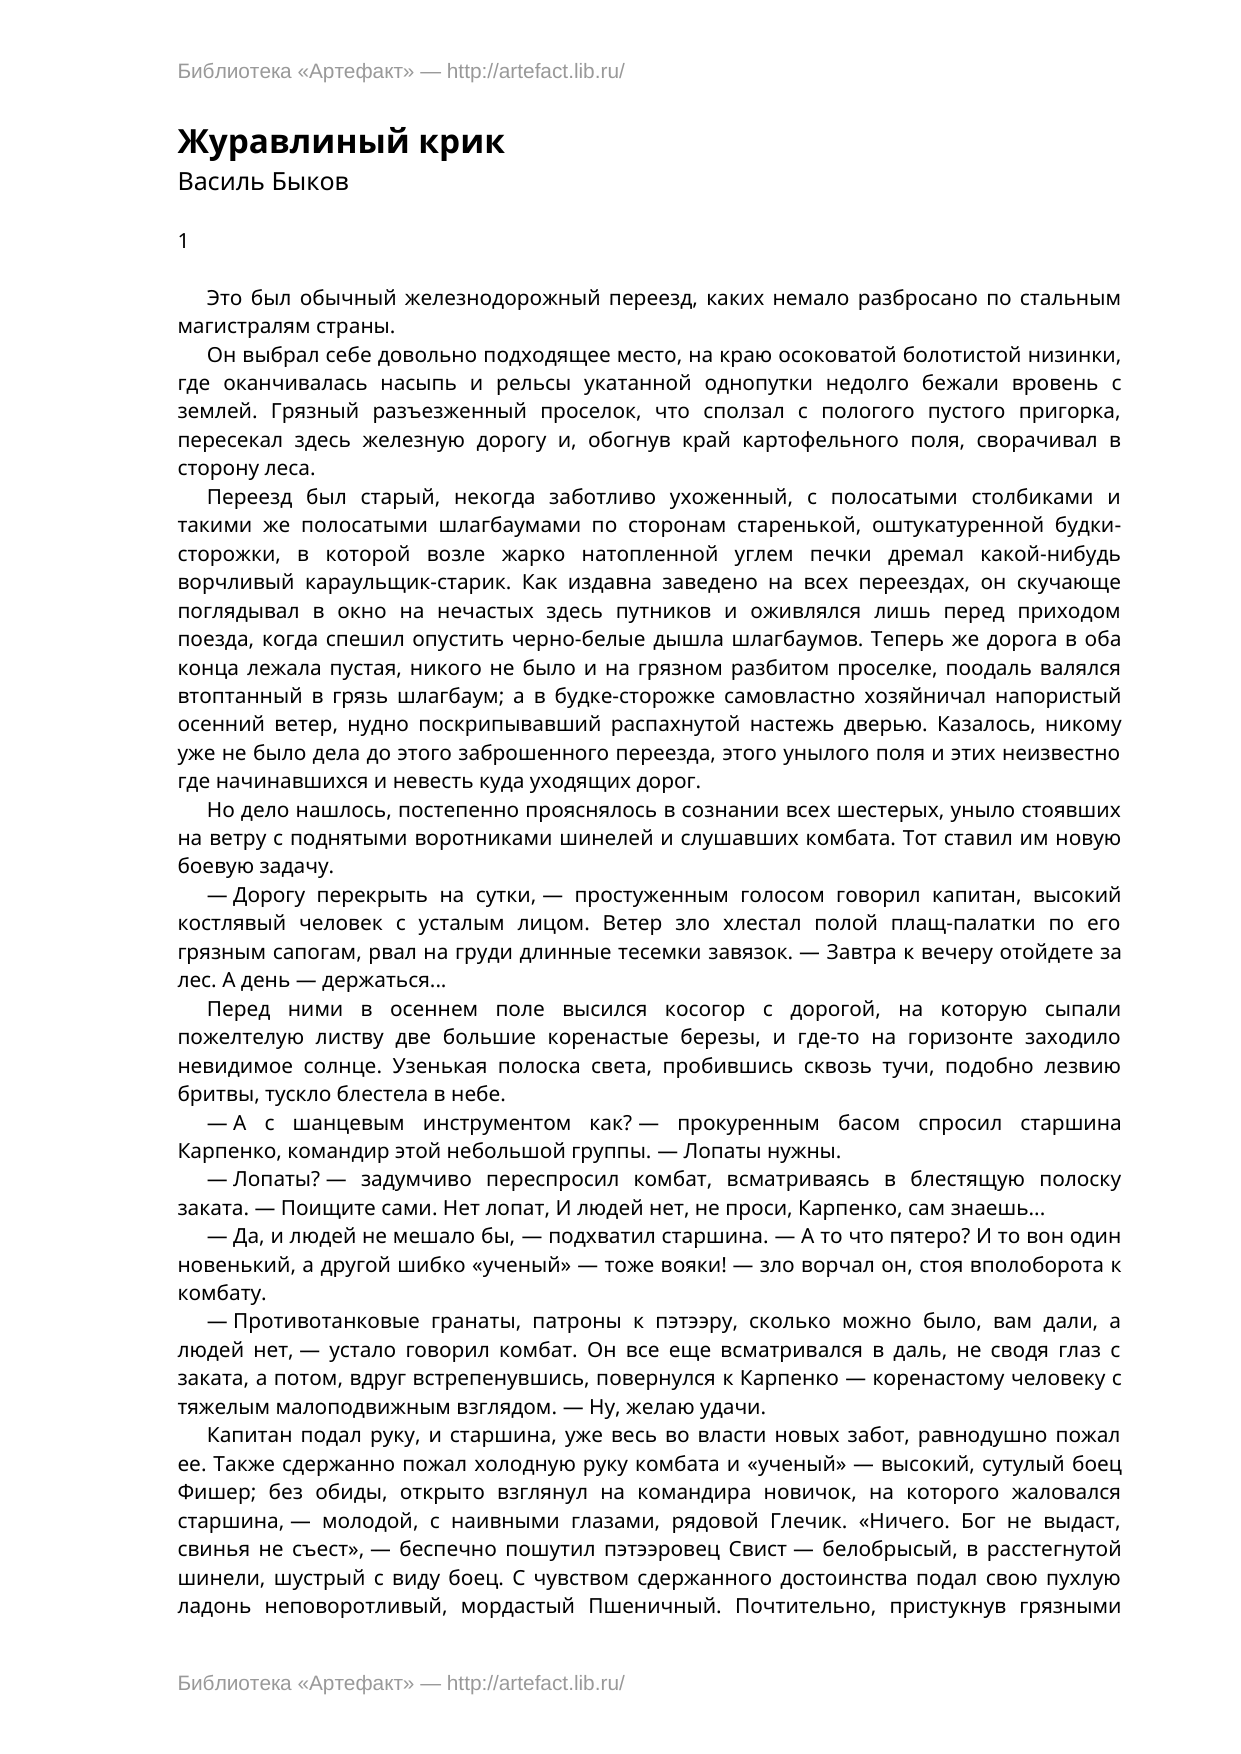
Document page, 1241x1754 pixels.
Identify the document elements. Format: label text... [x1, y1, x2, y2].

text Но дело нашлось, постепенно прояснялось в сознании всех шестерых, уныло стоявших на ветру с поднятыми воротниками шинелей и слушавших комбата. Тот ставил им новую боевую задачу. [177, 795, 1122, 880]
text — Противотанковые гранаты, патроны к пэтээру, сколько можно было, вам дали, а людей нет, — устало говорил комбат. Он все еще всматривался в даль, не сводя глаз с заката, а потом, вдруг встрепенувшись, повернулся к Карпенко — коренастому человеку с тяжелым малоподвижным взглядом. — Ну, желаю удачи. [177, 1307, 1122, 1420]
text — Лопаты? — задумчиво переспросил комбат, всматриваясь в блестящую полоску заката. — Поищите сами. Нет лопат, И людей нет, не проси, Карпенко, сам знаешь... [177, 1164, 1122, 1221]
subtitle Василь Быков [177, 163, 1122, 198]
text — Дорогу перекрыть на сутки, — простуженным голосом говорил капитан, высокий костлявый человек с усталым лицом. Ветер зло хлестал полой плащ-палатки по его грязным сапогам, рвал на груди длинные тесемки завязок. — Завтра к вечеру отойдете за лес. А день — держаться... [177, 880, 1122, 994]
subtitle Журавлиный крик [177, 118, 1122, 163]
text Переезд был старый, некогда заботливо ухоженный, с полосатыми столбиками и такими же полосатыми шлагбаумами по сторонам старенькой, оштукатуренной будки-сторожки, в которой возле жарко натопленной углем печки дремал какой-нибудь ворчливый караульщик-старик. Как издавна заведено на всех переездах, он скучающе поглядывал в окно на нечастых здесь путников и оживлялся лишь перед приходом поезда, когда спешил опустить черно-белые дышла шлагбаумов. Теперь же дорога в оба конца лежала пустая, никого не было и на грязном разбитом проселке, поодаль валялся втоптанный в грязь шлагбаум; а в будке-сторожке самовластно хозяйничал напористый осенний ветер, нудно поскрипывавший распахнутой настежь дверью. Казалось, никому уже не было дела до этого заброшенного переезда, этого унылого поля и этих неизвестно где начинавшихся и невесть куда уходящих дорог. [177, 482, 1122, 795]
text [177, 1420, 1122, 1619]
text Это был обычный железнодорожный переезд, каких немало разбросано по стальным магистралям страны. [177, 283, 1122, 340]
text — А с шанцевым инструментом как? — прокуренным басом спросил старшина Карпенко, командир этой небольшой группы. — Лопаты нужны. [177, 1108, 1122, 1164]
subtitle 1 [177, 226, 1122, 254]
text Он выбрал себе довольно подходящее место, на краю осоковатой болотистой низинки, где оканчивалась насыпь и рельсы укатанной однопутки недолго бежали вровень с землей. Грязный разъезженный проселок, что сползал с пологого пустого пригорка, пересекал здесь железную дорогу и, обогнув край картофельного поля, сворачивал в сторону леса. [177, 340, 1122, 482]
text Перед ними в осеннем поле высился косогор с дорогой, на которую сыпали пожелтелую листву две большие коренастые березы, и где-то на горизонте заходило невидимое солнце. Узенькая полоска света, пробившись сквозь тучи, подобно лезвию бритвы, тускло блестела в небе. [177, 994, 1122, 1108]
text — Да, и людей не мешало бы, — подхватил старшина. — А то что пятеро? И то вон один новенький, а другой шибко «ученый» — тоже вояки! — зло ворчал он, стоя вполоборота к комбату. [177, 1221, 1122, 1307]
